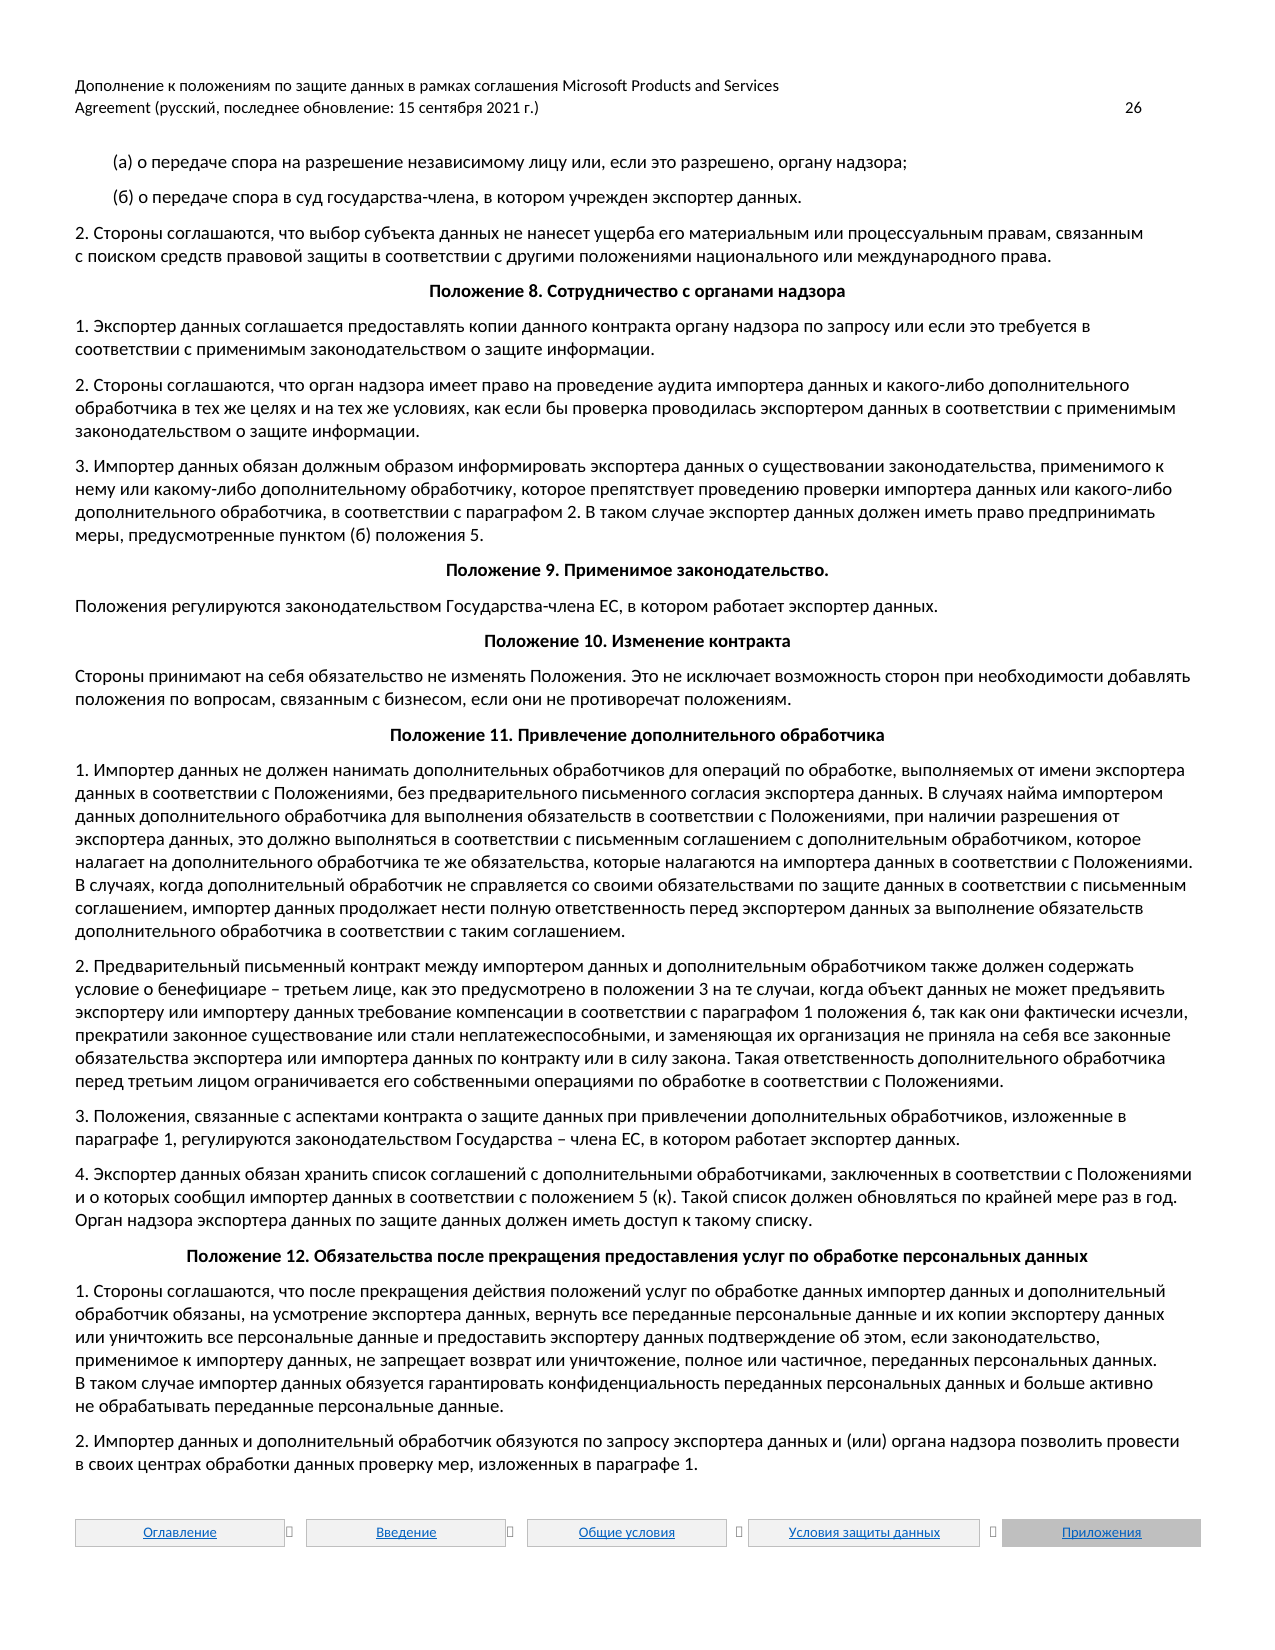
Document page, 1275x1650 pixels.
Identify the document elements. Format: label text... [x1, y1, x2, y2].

list Положение 9. Применимое законодательство. [75, 558, 1200, 581]
list Положение 11. Привлечение дополнительного обработчика [75, 723, 1200, 746]
list Положение 8. Сотрудничество с органами надзора [75, 279, 1200, 302]
list 4. Экспортер данных обязан хранить список соглашений с дополнительными обработчиками, заключенных в соответствии с Положениями и о которых сообщил импортер данных в соответствии с положением 5 (к). Такой список должен обновляться по крайней мере раз в год. Орган надзора экспортера данных по защите данных должен иметь доступ к такому списку. [75, 1162, 1200, 1231]
list Положение 12. Обязательства после прекращения предоставления услуг по обработке персональных данных [75, 1244, 1200, 1267]
list 1. Экспортер данных соглашается предоставлять копии данного контракта органу надзора по запросу или если это требуется в соответствии с применимым законодательством о защите информации. [75, 314, 1200, 360]
list (б) о передаче спора в суд государства-члена, в котором учрежден экспортер данных. [112, 185, 1200, 208]
list Положения регулируются законодательством Государства-члена ЕС, в котором работает экспортер данных. [75, 594, 1200, 617]
list 3. Импортер данных обязан должным образом информировать экспортера данных о существовании законодательства, применимого к нему или какому-либо дополнительному обработчику, которое препятствует проведению проверки импортера данных или какого-либо дополнительного обработчика, в соответствии с параграфом 2. В таком случае экспортер данных должен иметь право предпринимать меры, предусмотренные пунктом (б) положения 5. [75, 454, 1200, 546]
list 2. Предварительный письменный контракт между импортером данных и дополнительным обработчиком также должен содержать условие о бенефициаре – третьем лице, как это предусмотрено в положении 3 на те случаи, когда объект данных не может предъявить экспортеру или импортеру данных требование компенсации в соответствии с параграфом 1 положения 6, так как они фактически исчезли, прекратили законное существование или стали неплатежеспособными, и заменяющая их организация не приняла на себя все законные обязательства экспортера или импортера данных по контракту или в силу закона. Такая ответственность дополнительного обработчика перед третьим лицом ограничивается его собственными операциями по обработке в соответствии с Положениями. [75, 954, 1200, 1092]
list (а) о передаче спора на разрешение независимому лицу или, если это разрешено, органу надзора; [112, 150, 1200, 173]
list 3. Положения, связанные с аспектами контракта о защите данных при привлечении дополнительных обработчиков, изложенные в параграфе 1, регулируются законодательством Государства – члена ЕС, в котором работает экспортер данных. [75, 1104, 1200, 1150]
list 2. Стороны соглашаются, что выбор субъекта данных не нанесет ущерба его материальным или процессуальным правам, связанным с поиском средств правовой защиты в соответствии с другими положениями национального или международного права. [75, 221, 1200, 267]
list Стороны принимают на себя обязательство не изменять Положения. Это не исключает возможность сторон при необходимости добавлять положения по вопросам, связанным с бизнесом, если они не противоречат положениям. [75, 664, 1200, 710]
list 1. Стороны соглашаются, что после прекращения действия положений услуг по обработке данных импортер данных и дополнительный обработчик обязаны, на усмотрение экспортера данных, вернуть все переданные персональные данные и их копии экспортеру данных или уничтожить все персональные данные и предоставить экспортеру данных подтверждение об этом, если законодательство, применимое к импортеру данных, не запрещает возврат или уничтожение, полное или частичное, переданных персональных данных. В таком случае импортер данных обязуется гарантировать конфиденциальность переданных персональных данных и больше активно не обрабатывать переданные персональные данные. [75, 1279, 1200, 1417]
list 1. Импортер данных не должен нанимать дополнительных обработчиков для операций по обработке, выполняемых от имени экспортера данных в соответствии с Положениями, без предварительного письменного согласия экспортера данных. В случаях найма импортером данных дополнительного обработчика для выполнения обязательств в соответствии с Положениями, при наличии разрешения от экспортера данных, это должно выполняться в соответствии с письменным соглашением с дополнительным обработчиком, которое налагает на дополнительного обработчика те же обязательства, которые налагаются на импортера данных в соответствии с Положениями. В случаях, когда дополнительный обработчик не справляется со своими обязательствами по защите данных в соответствии с письменным соглашением, импортер данных продолжает нести полную ответственность перед экспортером данных за выполнение обязательств дополнительного обработчика в соответствии с таким соглашением. [75, 758, 1200, 942]
list Положение 10. Изменение контракта [75, 629, 1200, 652]
list 2. Импортер данных и дополнительный обработчик обязуются по запросу экспортера данных и (или) органа надзора позволить провести в своих центрах обработки данных проверку мер, изложенных в параграфе 1. [75, 1429, 1200, 1475]
list 2. Стороны соглашаются, что орган надзора имеет право на проведение аудита импортера данных и какого-либо дополнительного обработчика в тех же целях и на тех же условиях, как если бы проверка проводилась экспортером данных в соответствии с применимым законодательством о защите информации. [75, 373, 1200, 442]
